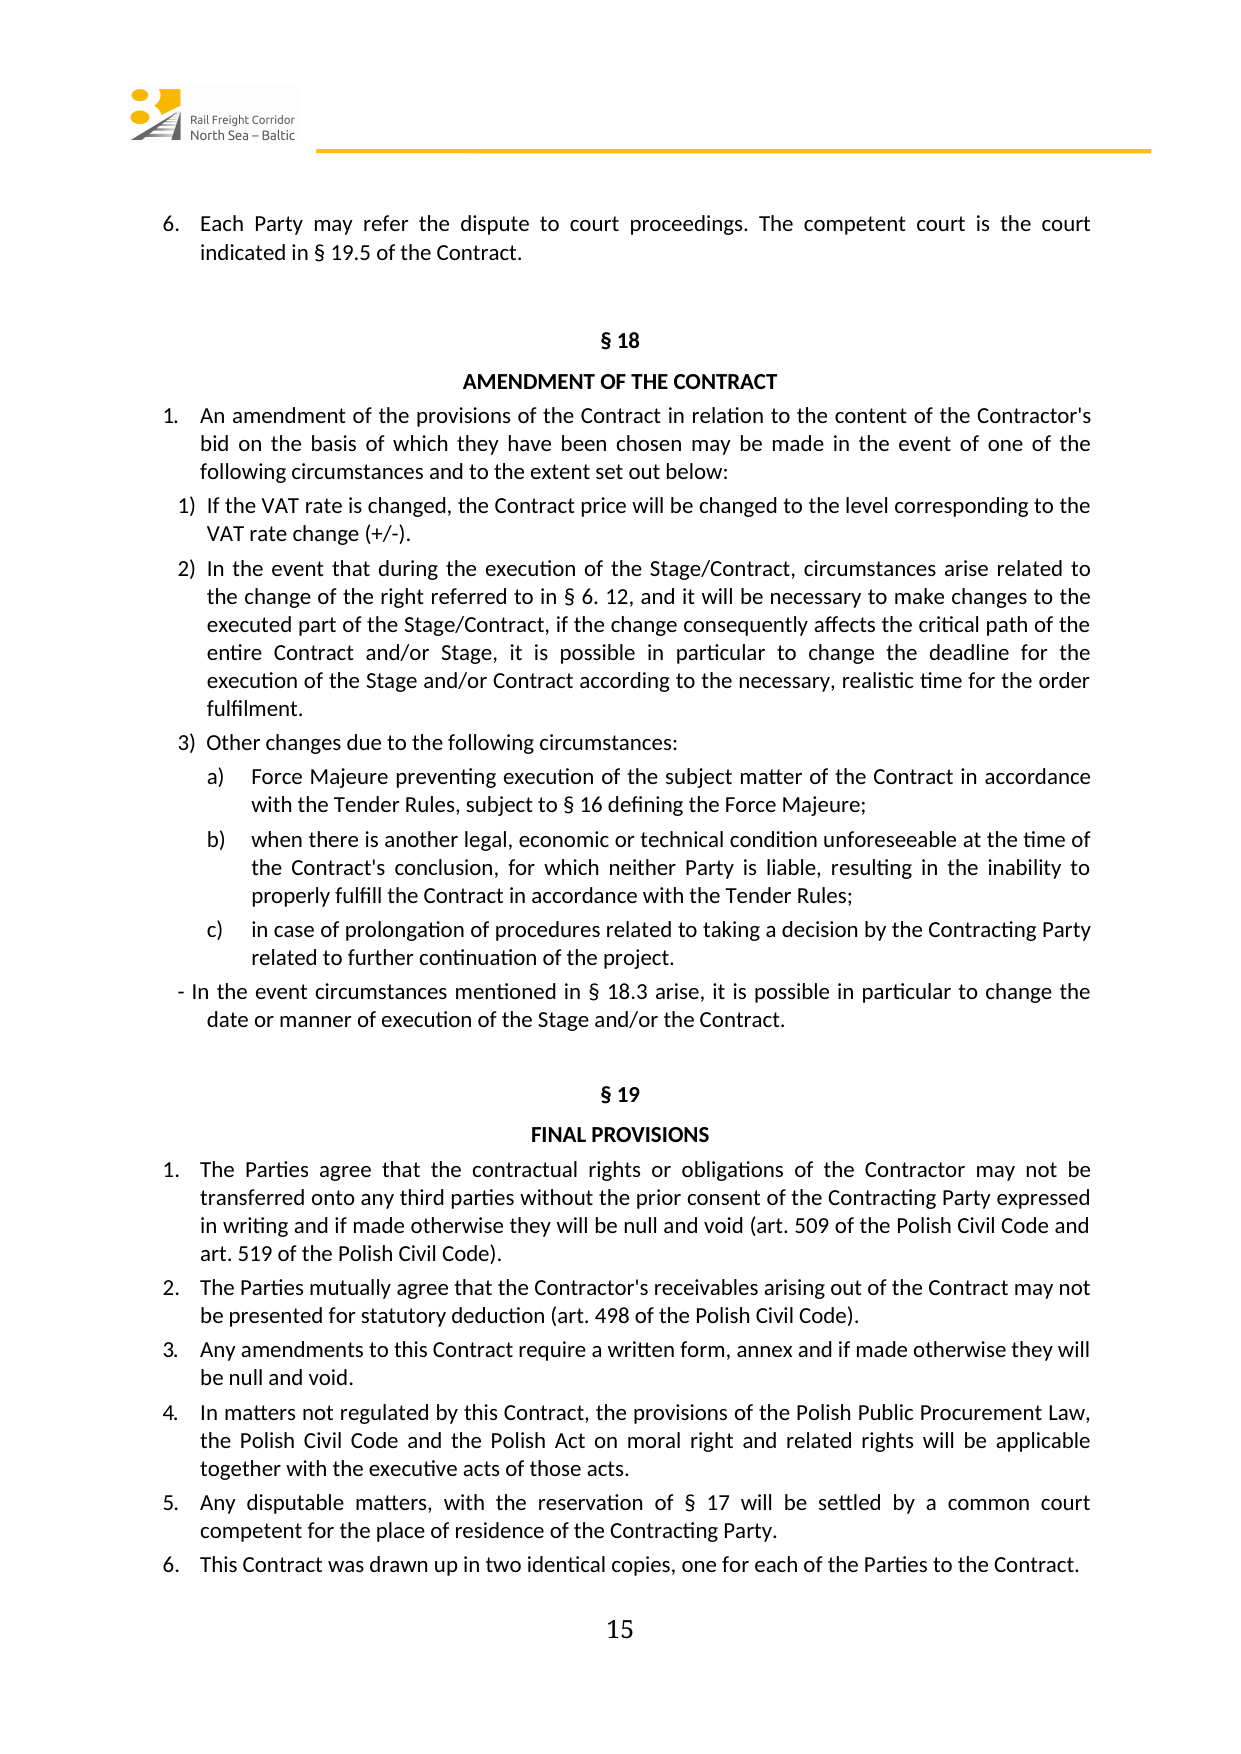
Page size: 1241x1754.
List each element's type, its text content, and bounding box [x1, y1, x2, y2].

subtitle § 19 [148, 1080, 1093, 1108]
subtitle Any disputable matters, with the reservation of § 17 will be settled by a common court competent for the place of residence of the Contracting Party. [162, 1488, 1093, 1544]
text - In the event circumstances mentioned in § 18.3 arise, it is possible in particular to change the date or manner of execution of the Stage and/or the Contract. [177, 977, 1093, 1033]
subtitle The Parties mutually agree that the Contractor's receivables arising out of the Contract may not be presented for statutory deduction (art. 498 of the Polish Civil Code). [162, 1273, 1093, 1329]
subtitle AMENDMENT OF THE CONTRACT [148, 367, 1093, 395]
subtitle In matters not regulated by this Contract, the provisions of the Polish Public Procurement Law, the Polish Civil Code and the Polish Act on moral right and related rights will be applicable together with the executive acts of those acts. [162, 1398, 1093, 1482]
subtitle in case of prolongation of procedures related to taking a decision by the Contracting Party related to further continuation of the project. [207, 915, 1093, 971]
subtitle 3) Other changes due to the following circumstances: [177, 728, 1093, 756]
subtitle Any amendments to this Contract require a written form, annex and if made otherwise they will be null and void. [162, 1336, 1093, 1392]
subtitle The Parties agree that the contractual rights or obligations of the Contractor may not be transferred onto any third parties without the prior consent of the Contracting Party expressed in writing and if made otherwise they will be null and void (art. 509 of the Polish Civil Code and art. 519 of the Polish Civil Code). [162, 1155, 1093, 1267]
subtitle Force Majeure preventing execution of the subject matter of the Contract in accordance with the Tender Rules, subject to § 16 defining the Force Majeure; [207, 762, 1093, 818]
picture [127, 85, 298, 143]
subtitle If the VAT rate is changed, the Contract price will be changed to the level corresponding to the VAT rate change (+/-). [177, 491, 1093, 547]
subtitle FINAL PROVISIONS [148, 1121, 1093, 1149]
subtitle § 18 [148, 326, 1093, 354]
subtitle In the event that during the execution of the Stage/Contract, circumstances arise related to the change of the right referred to in § 6. 12, and it will be necessary to make changes to the executed part of the Stage/Contract, if the change consequently affects the critical path of the entire Contract and/or Stage, it is possible in particular to change the deadline for the execution of the Stage and/or Contract according to the necessary, realistic time for the order fulfilment. [177, 554, 1093, 722]
subtitle This Contract was drawn up in two identical copies, one for each of the Parties to the Contract. [162, 1550, 1093, 1578]
subtitle when there is another legal, economic or technical condition unforeseeable at the time of the Contract's conclusion, for which neither Party is liable, resulting in the inability to properly fulfill the Contract in accordance with the Tender Rules; [207, 825, 1093, 909]
subtitle Each Party may refer the dispute to court proceedings. The competent court is the court indicated in § 19.5 of the Contract. [162, 209, 1093, 266]
subtitle An amendment of the provisions of the Contract in relation to the content of the Contractor's bid on the basis of which they have been chosen may be made in the event of one of the following circumstances and to the extent set out below: [162, 401, 1093, 485]
